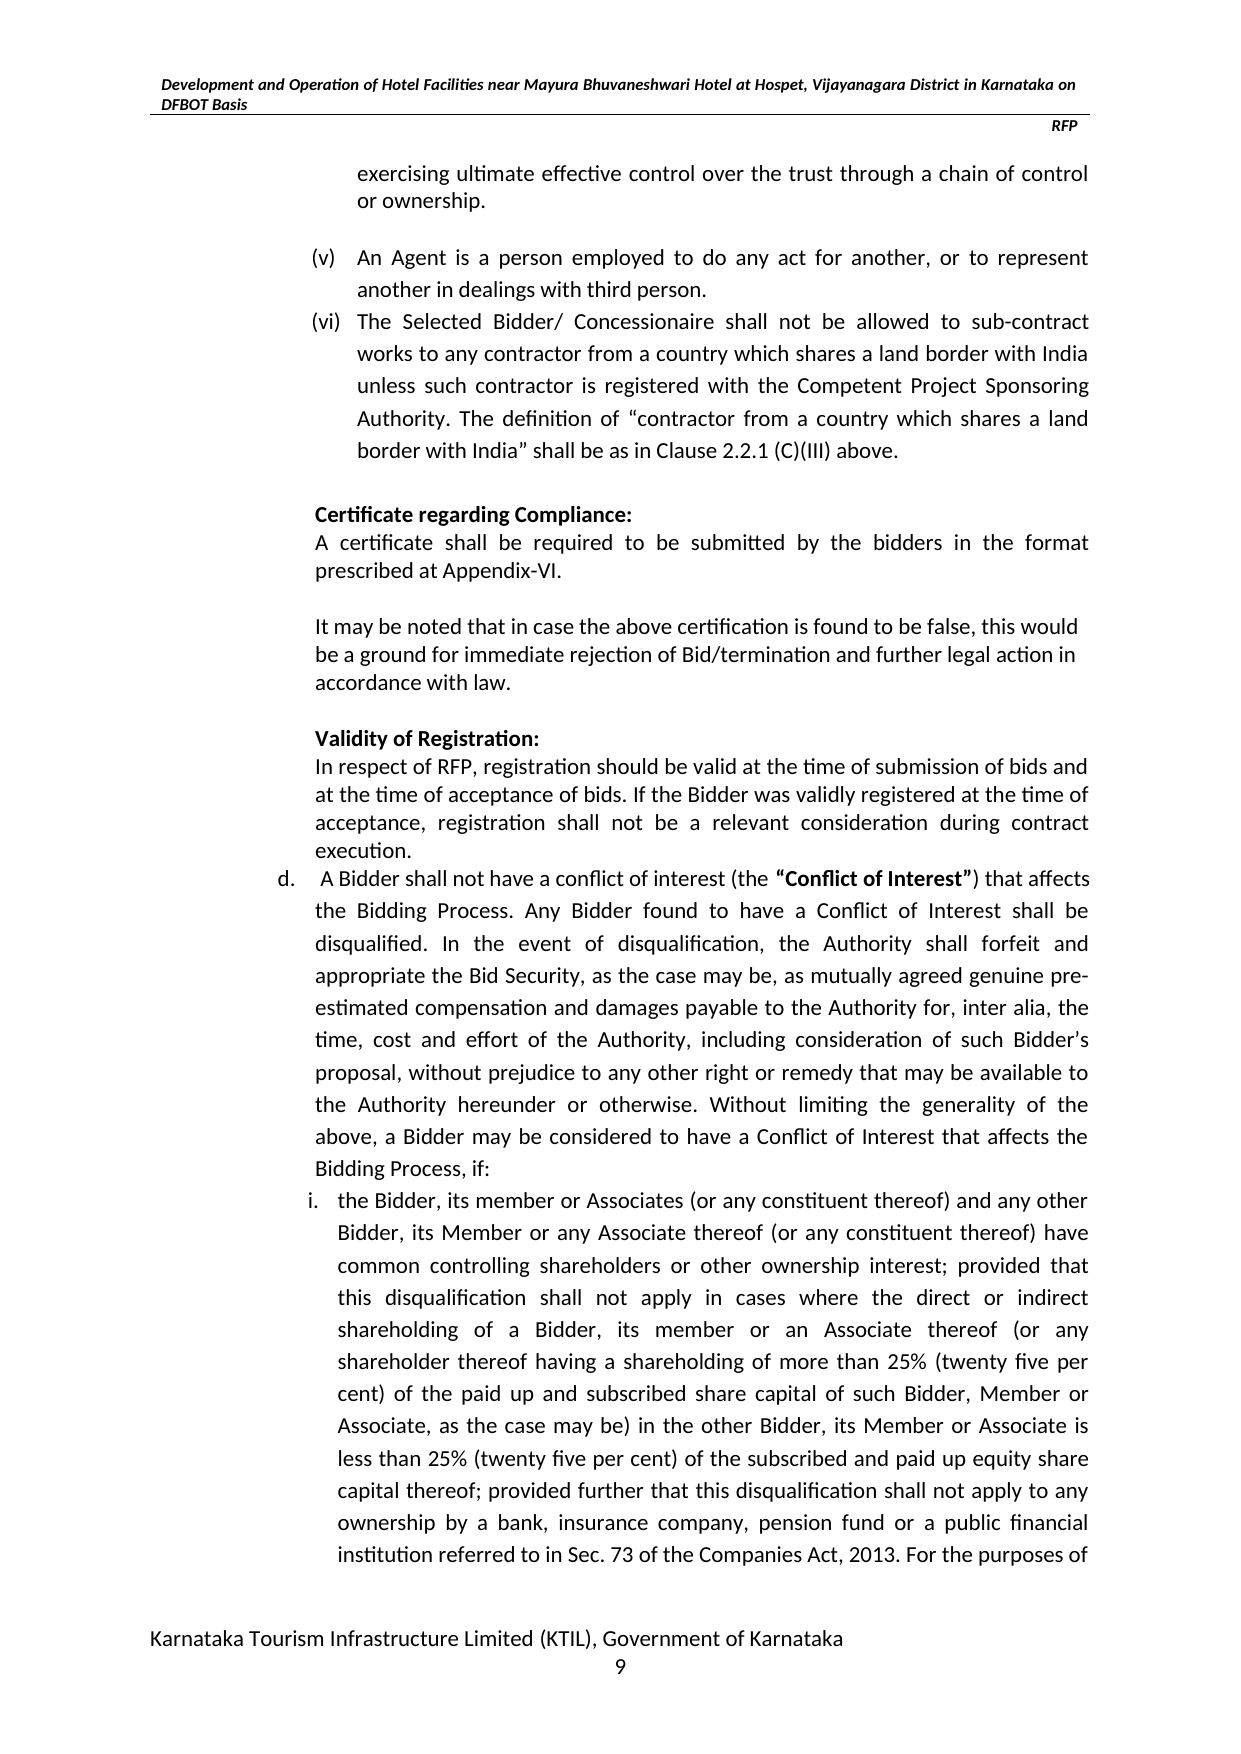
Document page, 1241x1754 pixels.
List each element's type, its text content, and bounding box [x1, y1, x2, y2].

list Validity of Registration: [315, 724, 1090, 752]
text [357, 159, 1090, 215]
list An Agent is a person employed to do any act for another, or to represent another in dealings with third person. [311, 243, 1090, 303]
list be a ground for immediate rejection of Bid/termination and further legal action in [315, 640, 1090, 668]
list accordance with law. [315, 668, 1090, 696]
list A certificate shall be required to be submitted by the bidders in the format prescribed at Appendix-VI. [315, 528, 1090, 584]
list Certificate regarding Compliance: [315, 500, 1090, 528]
list A Bidder shall not have a conflict of interest (the “Conflict of Interest”) that affects the Bidding Process. Any Bidder found to have a Conflict of Interest shall be disqualified. In the event of disqualification, the Authority shall forfeit and appropriate the Bid Security, as the case may be, as mutually agreed genuine pre-estimated compensation and damages payable to the Authority for, inter alia, the time, cost and effort of the Authority, including consideration of such Bidder’s proposal, without prejudice to any other right or remedy that may be available to the Authority hereunder or otherwise. Without limiting the generality of the above, a Bidder may be considered to have a Conflict of Interest that affects the Bidding Process, if: [277, 864, 1090, 1182]
list It may be noted that in case the above certification is found to be false, this would [315, 612, 1090, 640]
list The Selected Bidder/ Concessionaire shall not be allowed to sub-contract works to any contractor from a country which shares a land border with India unless such contractor is registered with the Competent Project Sponsoring Authority. The definition of “contractor from a country which shares a land border with India” shall be as in Clause 2.2.1 (C)(III) above. [311, 307, 1090, 464]
list In respect of RFP, registration should be valid at the time of submission of bids and at the time of acceptance of bids. If the Bidder was validly registered at the time of acceptance, registration shall not be a relevant consideration during contract execution. [315, 752, 1090, 864]
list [319, 1186, 1090, 1568]
